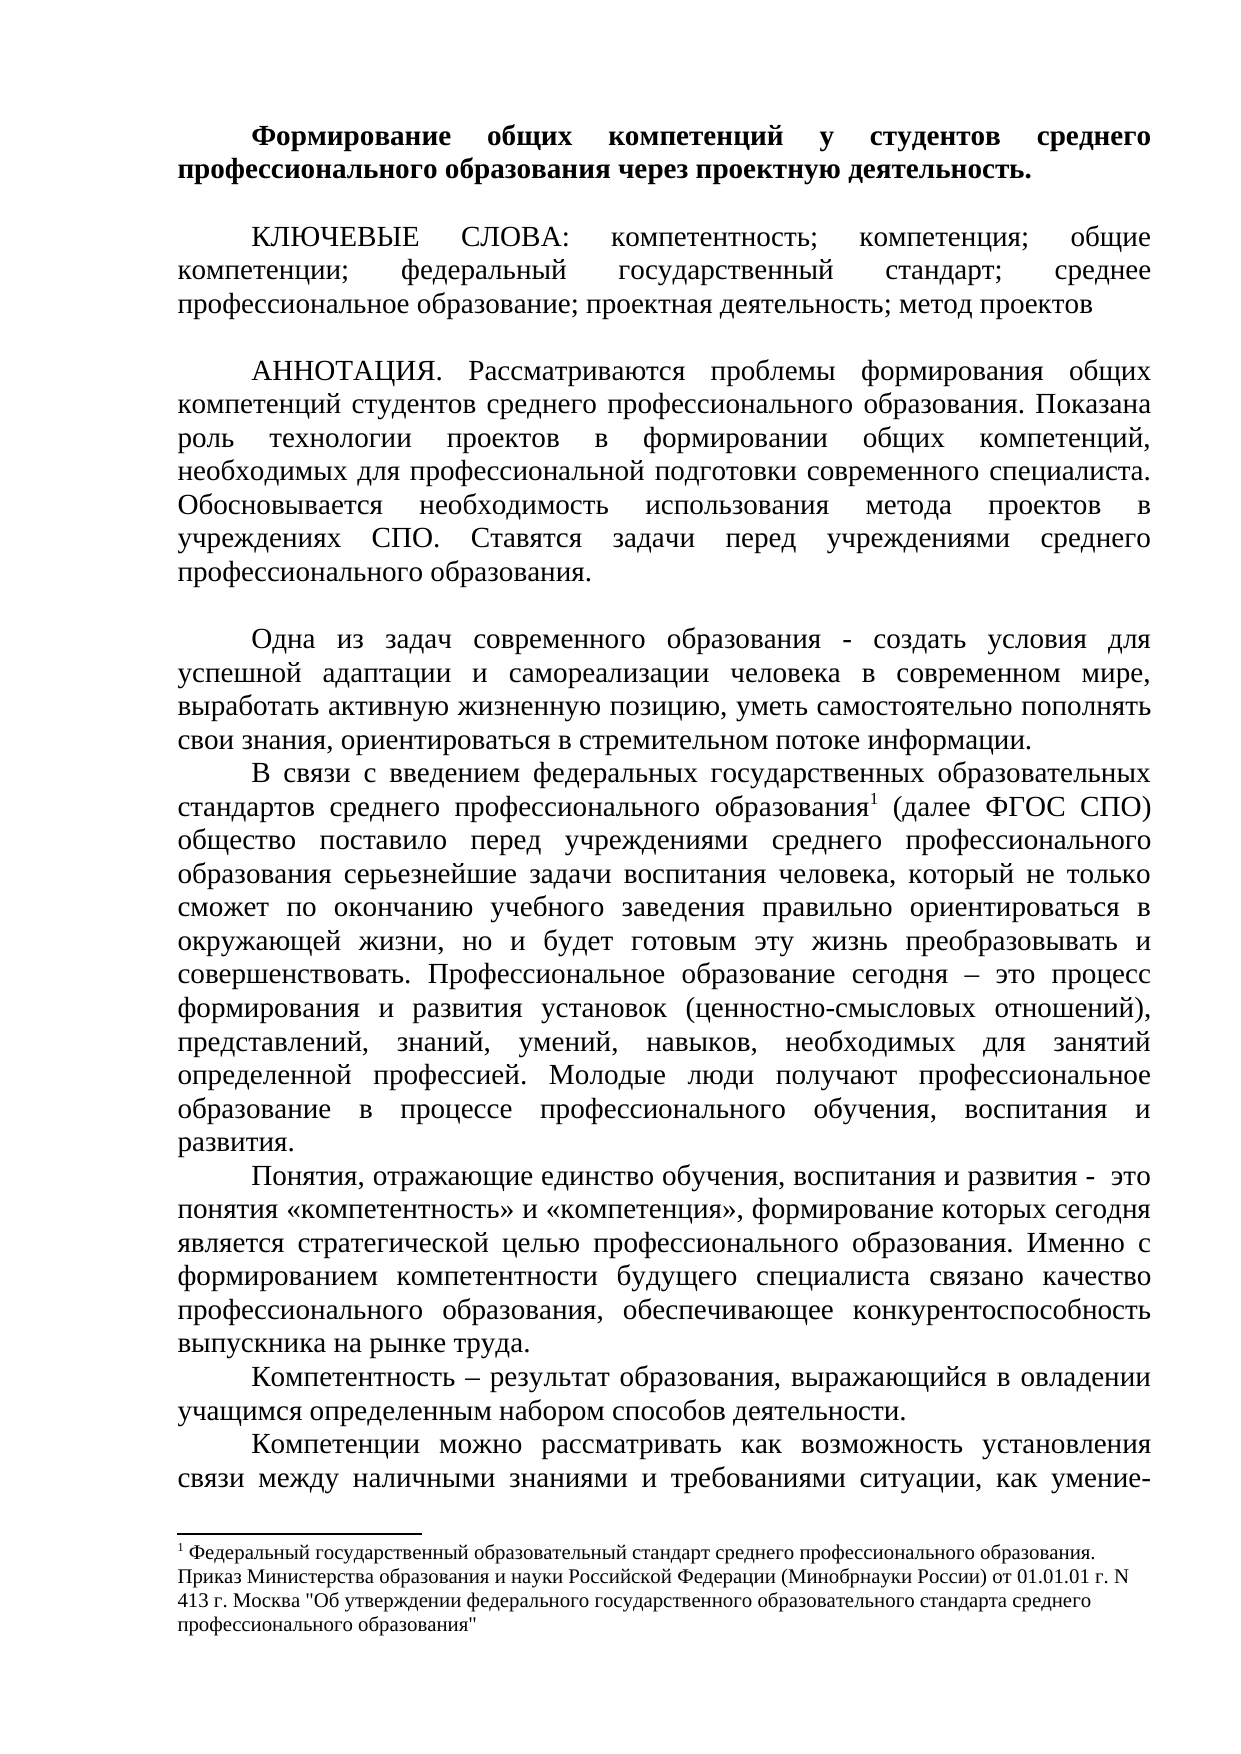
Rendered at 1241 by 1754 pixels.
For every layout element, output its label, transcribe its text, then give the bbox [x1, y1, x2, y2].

text Формирование общих компетенций у студентов среднего профессионального образования через проектную деятельность. [177, 118, 1152, 185]
text АННОТАЦИЯ. Рассматриваются проблемы формирования общих компетенций студентов среднего профессионального образования. Показана роль технологии проектов в формировании общих компетенций, необходимых для профессиональной подготовки современного специалиста. Обосновывается необходимость использования метода проектов в учреждениях СПО. Ставятся задачи перед учреждениями среднего профессионального образования. [177, 353, 1152, 588]
text Понятия, отражающие единство обучения, воспитания и развития - это понятия «компетентность» и «компетенция», формирование которых сегодня является стратегической целью профессионального образования. Именно с формированием компетентности будущего специалиста связано качество профессионального образования, обеспечивающее конкурентоспособность выпускника на рынке труда. [177, 1158, 1152, 1359]
text Одна из задач современного образования - создать условия для успешной адаптации и самореализации человека в современном мире, выработать активную жизненную позицию, уметь самостоятельно пополнять свои знания, ориентироваться в стремительном потоке информации. [177, 621, 1152, 755]
text КЛЮЧЕВЫЕ СЛОВА: компетентность; компетенция; общие компетенции; федеральный государственный стандарт; среднее профессиональное образование; проектная деятельность; метод проектов [177, 219, 1152, 319]
text Компетентность – результат образования, выражающийся в овладении учащимся определенным набором способов деятельности. [177, 1359, 1152, 1426]
text В связи с введением федеральных государственных образовательных стандартов среднего профессионального образования (далее ФГОС СПО) общество поставило перед учреждениями среднего профессионального образования серьезнейшие задачи воспитания человека, который не только сможет по окончанию учебного заведения правильно ориентироваться в окружающей жизни, но и будет готовым эту жизнь преобразовывать и совершенствовать. Профессиональное образование сегодня – это процесс формирования и развития установок (ценностно-смысловых отношений), представлений, знаний, умений, навыков, необходимых для занятий определенной профессией. Молодые люди получают профессиональное образование в процессе профессионального обучения, воспитания и развития. [177, 755, 1152, 1158]
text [177, 1426, 1152, 1493]
